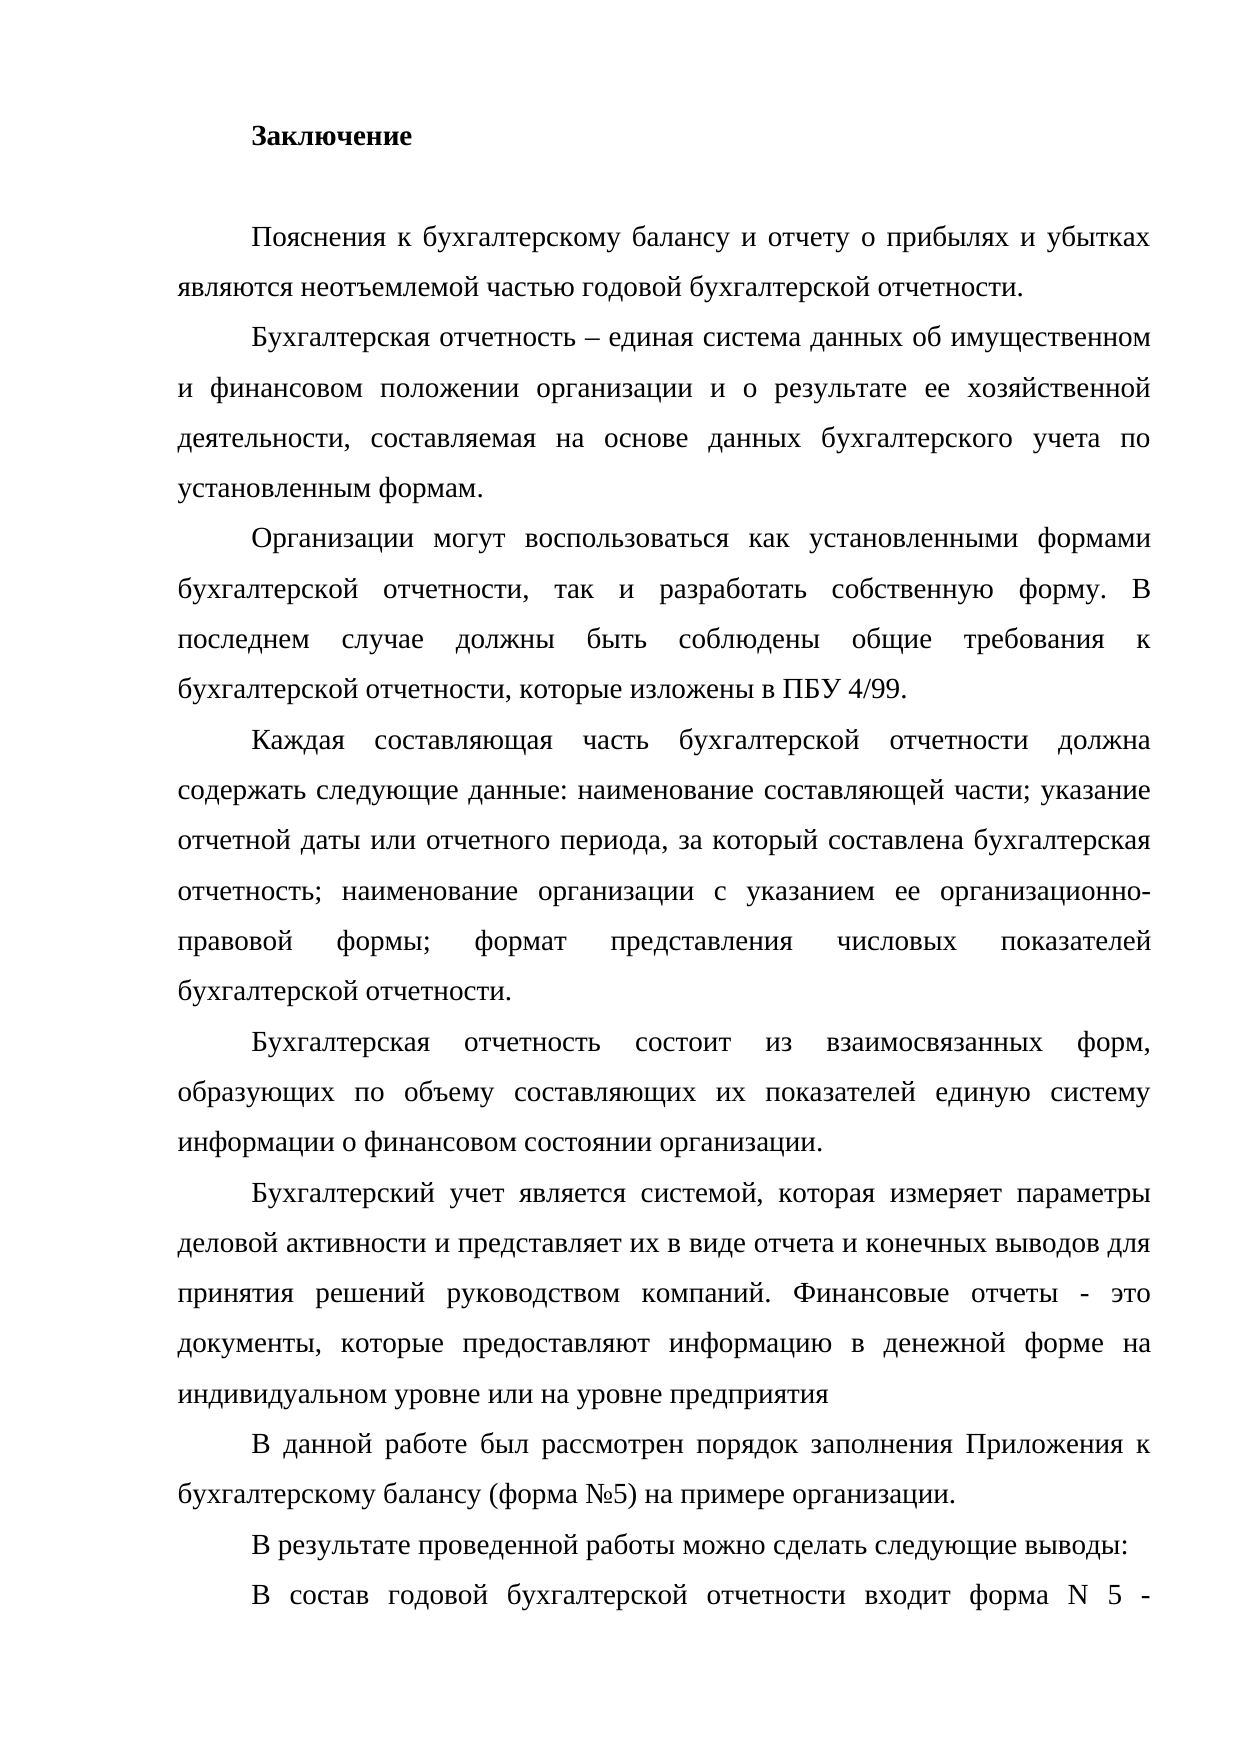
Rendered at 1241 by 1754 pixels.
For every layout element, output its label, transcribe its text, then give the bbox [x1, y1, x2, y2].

text Пояснения к бухгалтерскому балансу и отчету о прибылях и убытках являются неотъемлемой частью годовой бухгалтерской отчетности. [177, 219, 1152, 303]
text Бухгалтерская отчетность – единая система данных об имущественном и финансовом положении организации и о результате ее хозяйственной деятельности, составляемая на основе данных бухгалтерского учета по установленным формам. [177, 319, 1152, 504]
text В данной работе был рассмотрен порядок заполнения Приложения к бухгалтерскому балансу (форма №5) на примере организации. [177, 1426, 1152, 1510]
text Организации могут воспользоваться как установленными формами бухгалтерской отчетности, так и разработать собственную форму. В последнем случае должны быть соблюдены общие требования к бухгалтерской отчетности, которые изложены в ПБУ 4/99. [177, 521, 1152, 705]
text В результате проведенной работы можно сделать следующие выводы: [177, 1527, 1152, 1560]
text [177, 1577, 1152, 1611]
text Бухгалтерский учет является системой, которая измеряет параметры деловой активности и представляет их в виде отчета и конечных выводов для принятия решений руководством компаний. Финансовые отчеты - это документы, которые предоставляют информацию в денежной форме на индивидуальном уровне или на уровне предприятия [177, 1175, 1152, 1409]
text Бухгалтерская отчетность состоит из взаимосвязанных форм, образующих по объему составляющих их показателей единую систему информации о финансовом состоянии организации. [177, 1024, 1152, 1158]
text Заключение [177, 118, 1152, 152]
text Каждая составляющая часть бухгалтерской отчетности должна содержать следующие данные: наименование составляющей части; указание отчетной даты или отчетного периода, за который составлена бухгалтерская отчетность; наименование организации с указанием ее организационно-правовой формы; формат представления числовых показателей бухгалтерской отчетности. [177, 722, 1152, 1007]
